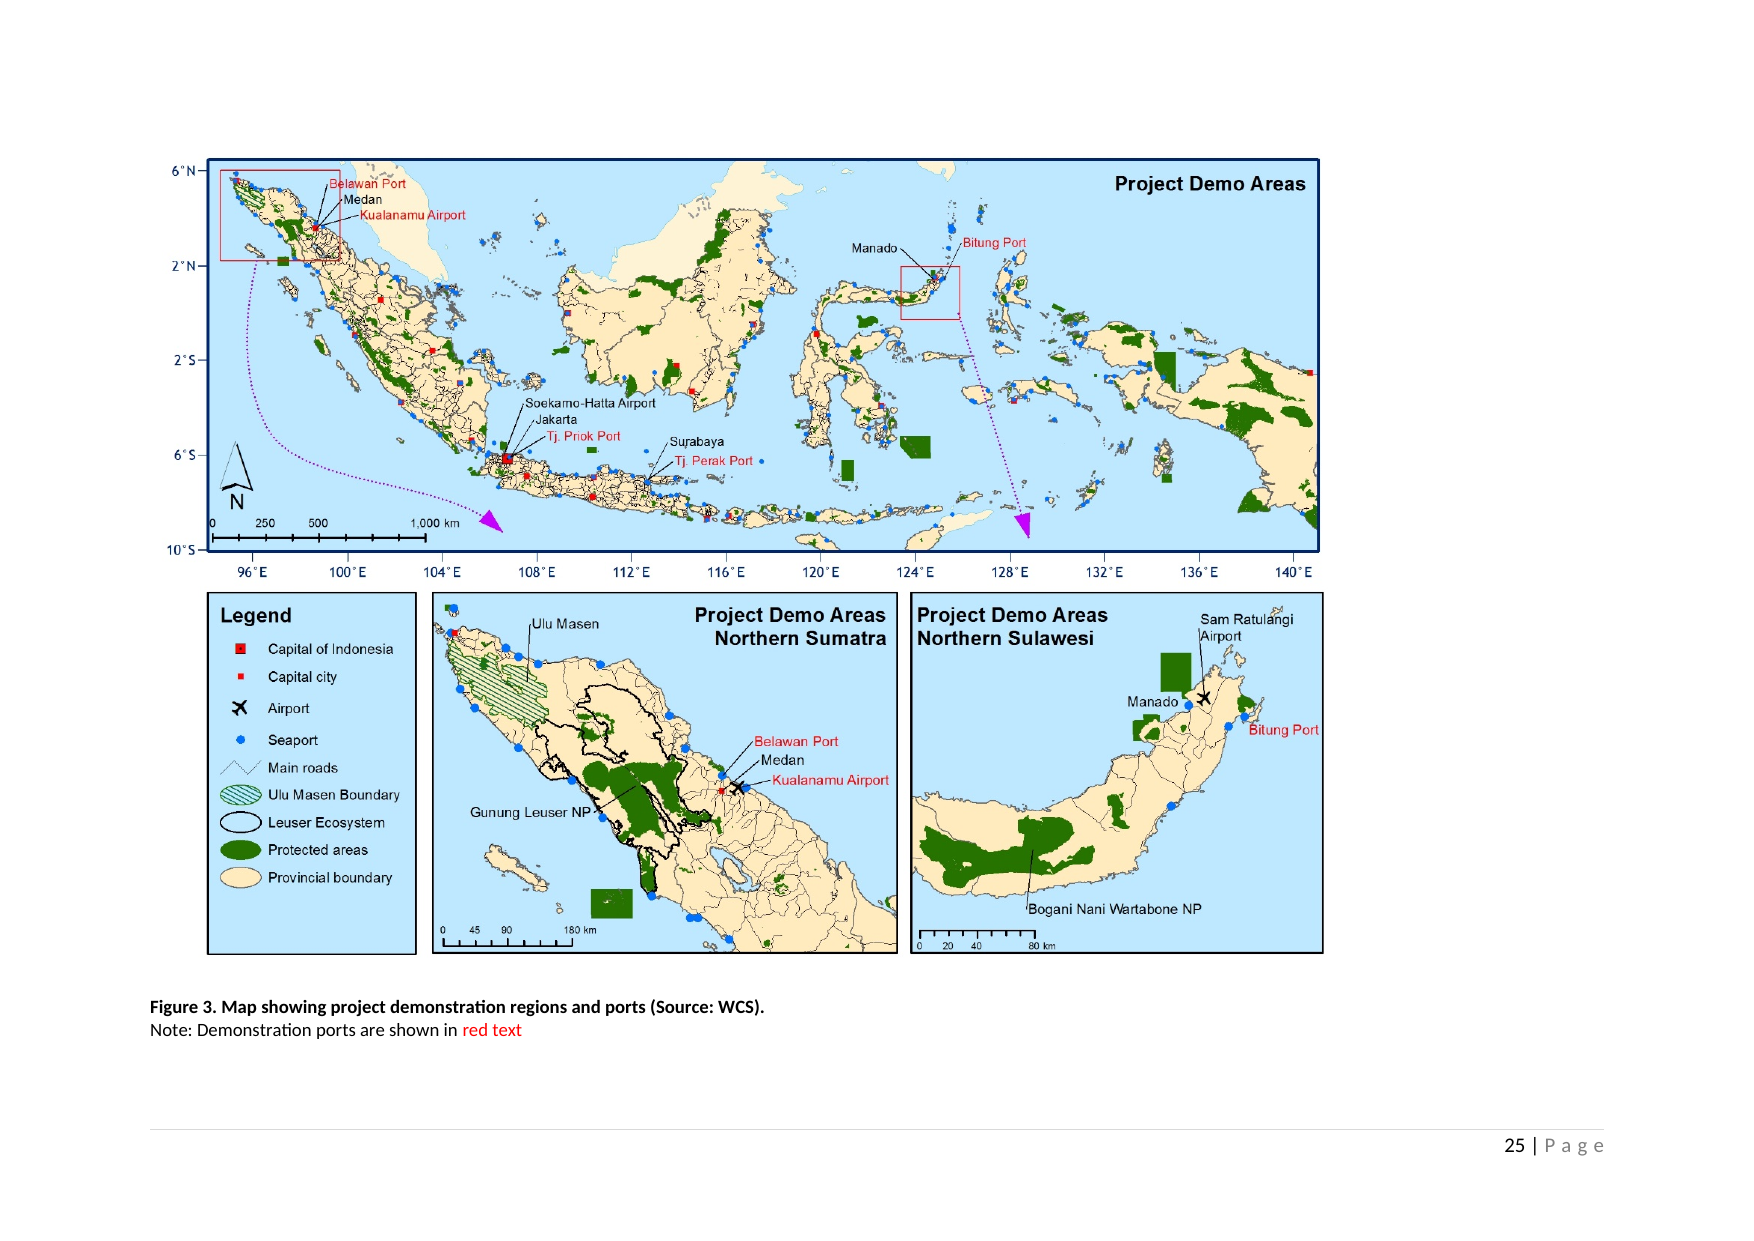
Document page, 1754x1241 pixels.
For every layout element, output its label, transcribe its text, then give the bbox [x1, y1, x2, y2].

text Figure 3. Map showing project demonstration regions and ports (Source: WCS). [150, 995, 1604, 1018]
picture [150, 150, 1336, 970]
text Note: Demonstration ports are shown in red text [150, 1018, 1604, 1041]
